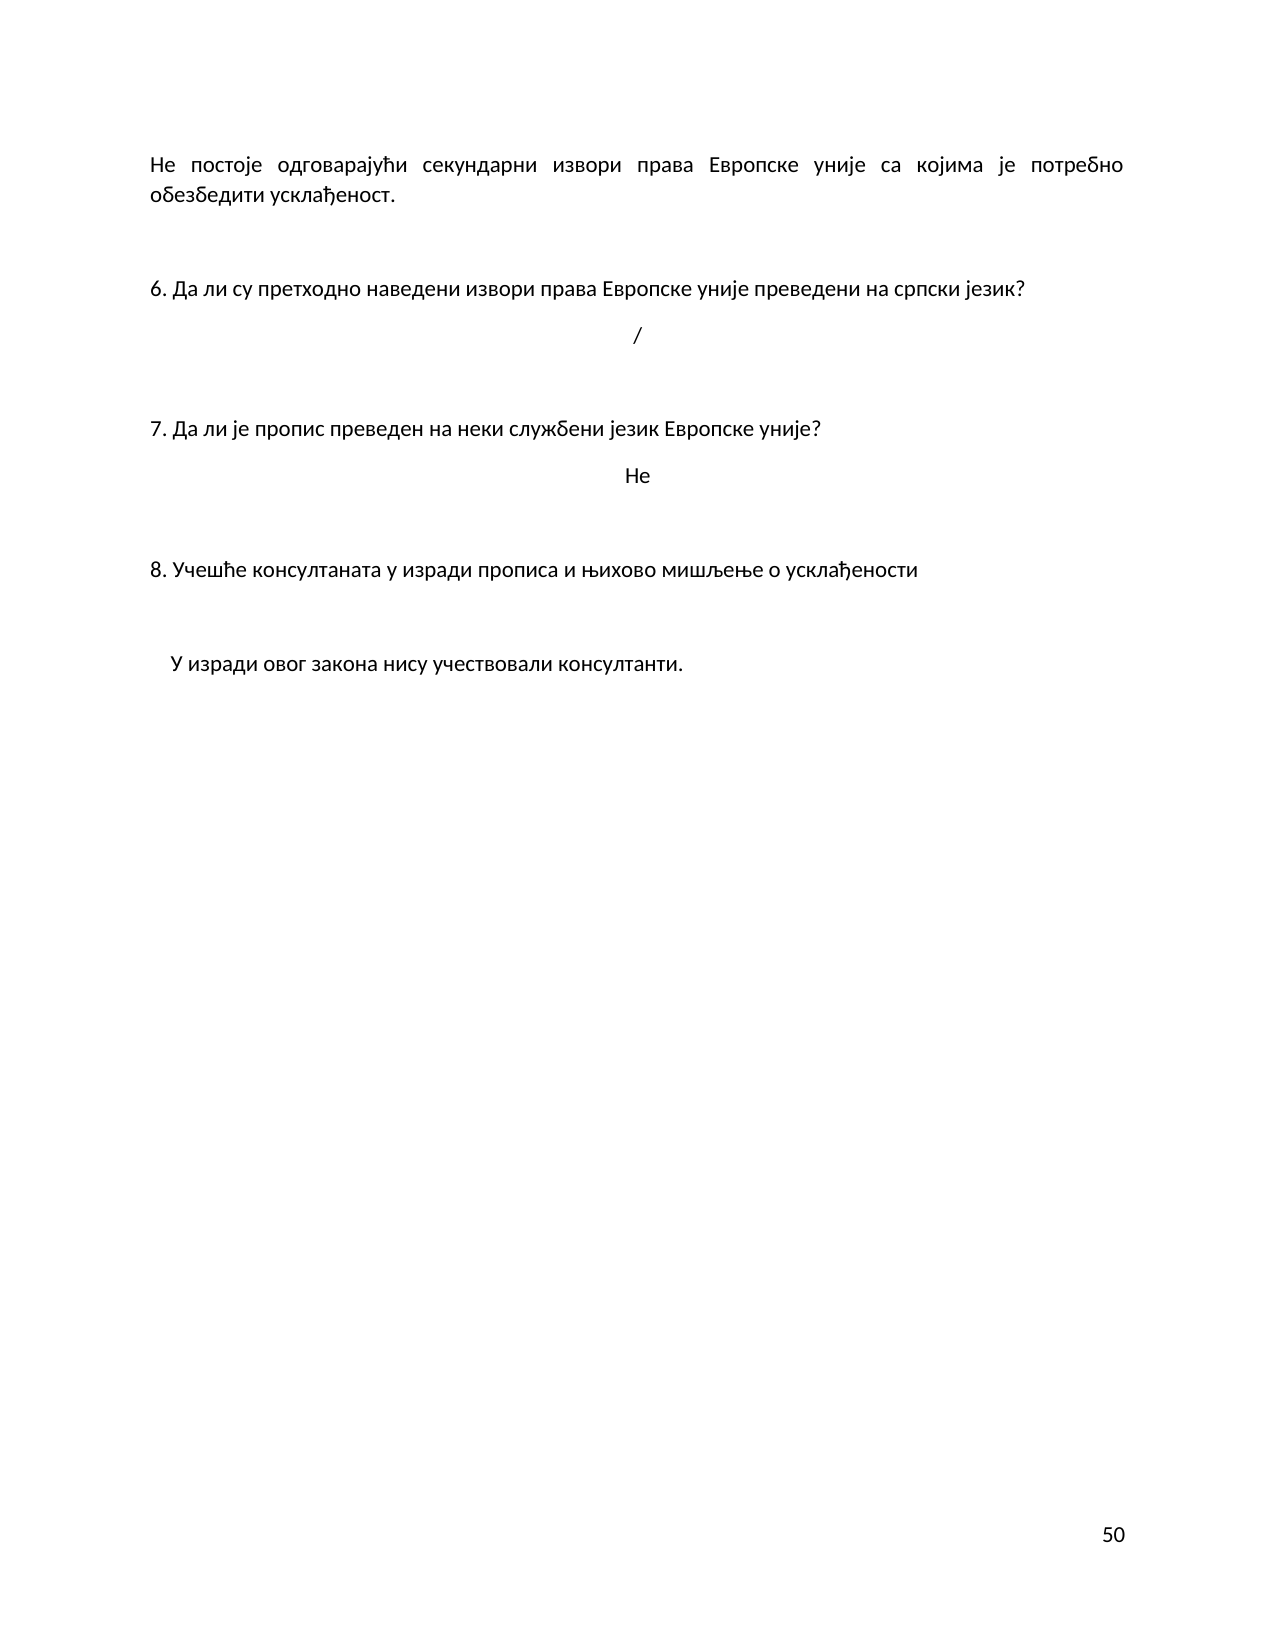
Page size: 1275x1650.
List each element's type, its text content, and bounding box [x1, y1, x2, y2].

text 7. Да ли је пропис преведен на неки службени језик Европске уније? [150, 414, 1125, 443]
text 8. Учешће консултаната у изради прописа и њихово мишљење о усклађености [150, 555, 1125, 583]
text 6. Да ли су претходно наведени извори права Европске уније преведени на српски језик? [150, 274, 1125, 302]
text Не [150, 461, 1125, 489]
text Не постоје одговарајући секундарни извори права Европске уније са којима је потребно обезбедити усклађеност. [150, 150, 1125, 208]
text / [150, 321, 1125, 349]
text У изради oвог закона нису учествовали консултанти. [150, 649, 1125, 677]
